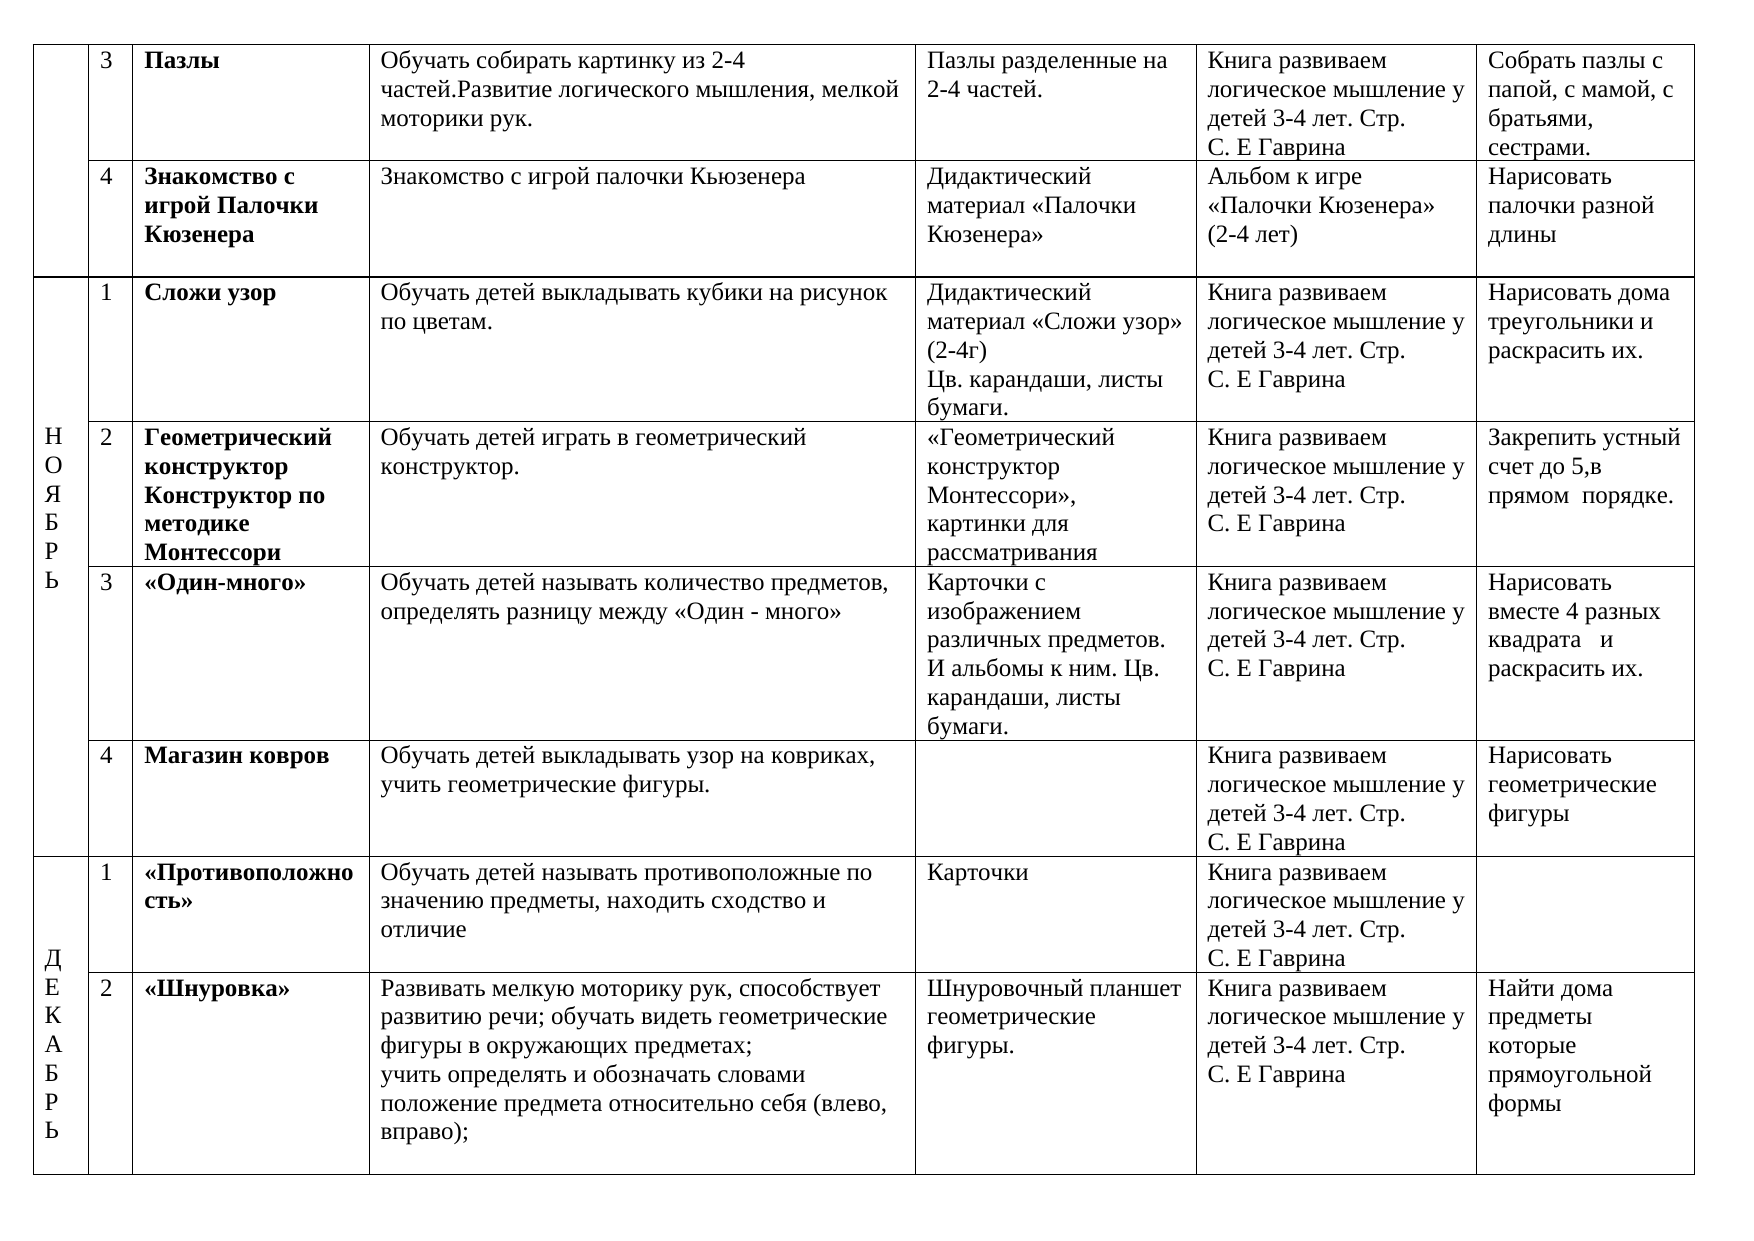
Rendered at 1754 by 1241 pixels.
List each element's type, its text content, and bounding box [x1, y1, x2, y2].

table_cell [1197, 45, 1476, 160]
table_cell Обучать детей выкладывать узор на ковриках, учить геометрические фигуры. [370, 741, 915, 856]
table_cell Книга развиваем логическое мышление у детей 3-4 лет. Стр. С. Е Гаврина [1197, 567, 1476, 739]
table_cell 1 [89, 857, 132, 972]
table_cell [1477, 857, 1694, 972]
table_cell 1 [89, 278, 132, 421]
table_cell Д Е К А Б Р Ь [34, 857, 88, 1174]
table_cell Пазлы [133, 45, 369, 160]
table_cell Книга развиваем логическое мышление у детей 3-4 лет. Стр. С. Е Гаврина [1197, 741, 1476, 856]
table_cell Знакомство с игрой палочки Кьюзенера [370, 161, 915, 276]
table_cell Дидактический материал «Сложи узор» (2-4г) Цв. карандаши, листы бумаги. [916, 278, 1196, 421]
table_cell Обучать детей выкладывать кубики на рисунок по цветам. [370, 278, 915, 421]
table_cell 4 [89, 161, 132, 276]
table_cell Пазлы разделенные на 2-4 частей. [916, 45, 1196, 160]
table_cell Книга развиваем логическое мышление у детей 3-4 лет. Стр. С. Е Гаврина [1197, 422, 1476, 566]
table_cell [1197, 973, 1476, 1174]
table_cell Обучать детей называть количество предметов, определять разницу между «Один - много» [370, 567, 915, 739]
table_cell Шнуровочный планшет геометрические фигуры. [916, 973, 1196, 1174]
table_cell «Геометрический конструктор Монтессори», картинки для рассматривания [916, 422, 1196, 566]
table_cell 3 [89, 567, 132, 739]
table_cell Книга развиваем логическое мышление у детей 3-4 лет. Стр. С. Е Гаврина [1197, 857, 1476, 972]
table_cell 2 [89, 422, 132, 566]
table_cell «Противоположность» [133, 857, 369, 972]
table_cell Магазин ковров [133, 741, 369, 856]
table_cell 2 [89, 973, 132, 1174]
table_cell Н О Я Б Р Ь [34, 278, 88, 856]
table_cell Геометрический конструктор Конструктор по методике Монтессори [133, 422, 369, 566]
table_cell Книга развиваем логическое мышление у детей 3-4 лет. Стр. С. Е Гаврина [1197, 278, 1476, 421]
table_cell Развивать мелкую моторику рук, способствует развитию речи; обучать видеть геометрические фигуры в окружающих предметах; учить определять и обозначать словами положение предмета относительно себя (влево, вправо); [370, 973, 915, 1174]
table_cell Альбом к игре «Палочки Кюзенера» (2-4 лет) [1197, 161, 1476, 276]
table_cell Закрепить устный счет до 5,в прямом порядке. [1477, 422, 1694, 566]
table_cell Дидактический материал «Палочки Кюзенера» [916, 161, 1196, 276]
table_cell Найти дома предметы которые прямоугольной формы [1477, 973, 1694, 1174]
table_cell «Один-много» [133, 567, 369, 739]
table_cell Нарисовать палочки разной длины [1477, 161, 1694, 276]
table_cell Карточки [916, 857, 1196, 972]
table_cell Сложи узор [133, 278, 369, 421]
table_cell [916, 741, 1196, 856]
table_cell Нарисовать геометрические фигуры [1477, 741, 1694, 856]
table_cell 3 [89, 45, 132, 160]
table_cell Обучать детей играть в геометрический конструктор. [370, 422, 915, 566]
table_cell [34, 45, 88, 276]
table_cell Собрать пазлы с папой, с мамой, с братьями, сестрами. [1477, 45, 1694, 160]
table_cell 4 [89, 741, 132, 856]
table_cell «Шнуровка» [133, 973, 369, 1174]
table_cell Обучать собирать картинку из 2-4 частей.Развитие логического мышления, мелкой моторики рук. [370, 45, 915, 160]
table_cell Нарисовать дома треугольники и раскрасить их. [1477, 278, 1694, 421]
table_cell Знакомство с игрой Палочки Кюзенера [133, 161, 369, 276]
table_cell Карточки с изображением различных предметов. И альбомы к ним. Цв. карандаши, листы бумаги. [916, 567, 1196, 739]
table_cell Обучать детей называть противоположные по значению предметы, находить сходство и отличие [370, 857, 915, 972]
table_cell Нарисовать вместе 4 разных квадрата и раскрасить их. [1477, 567, 1694, 739]
